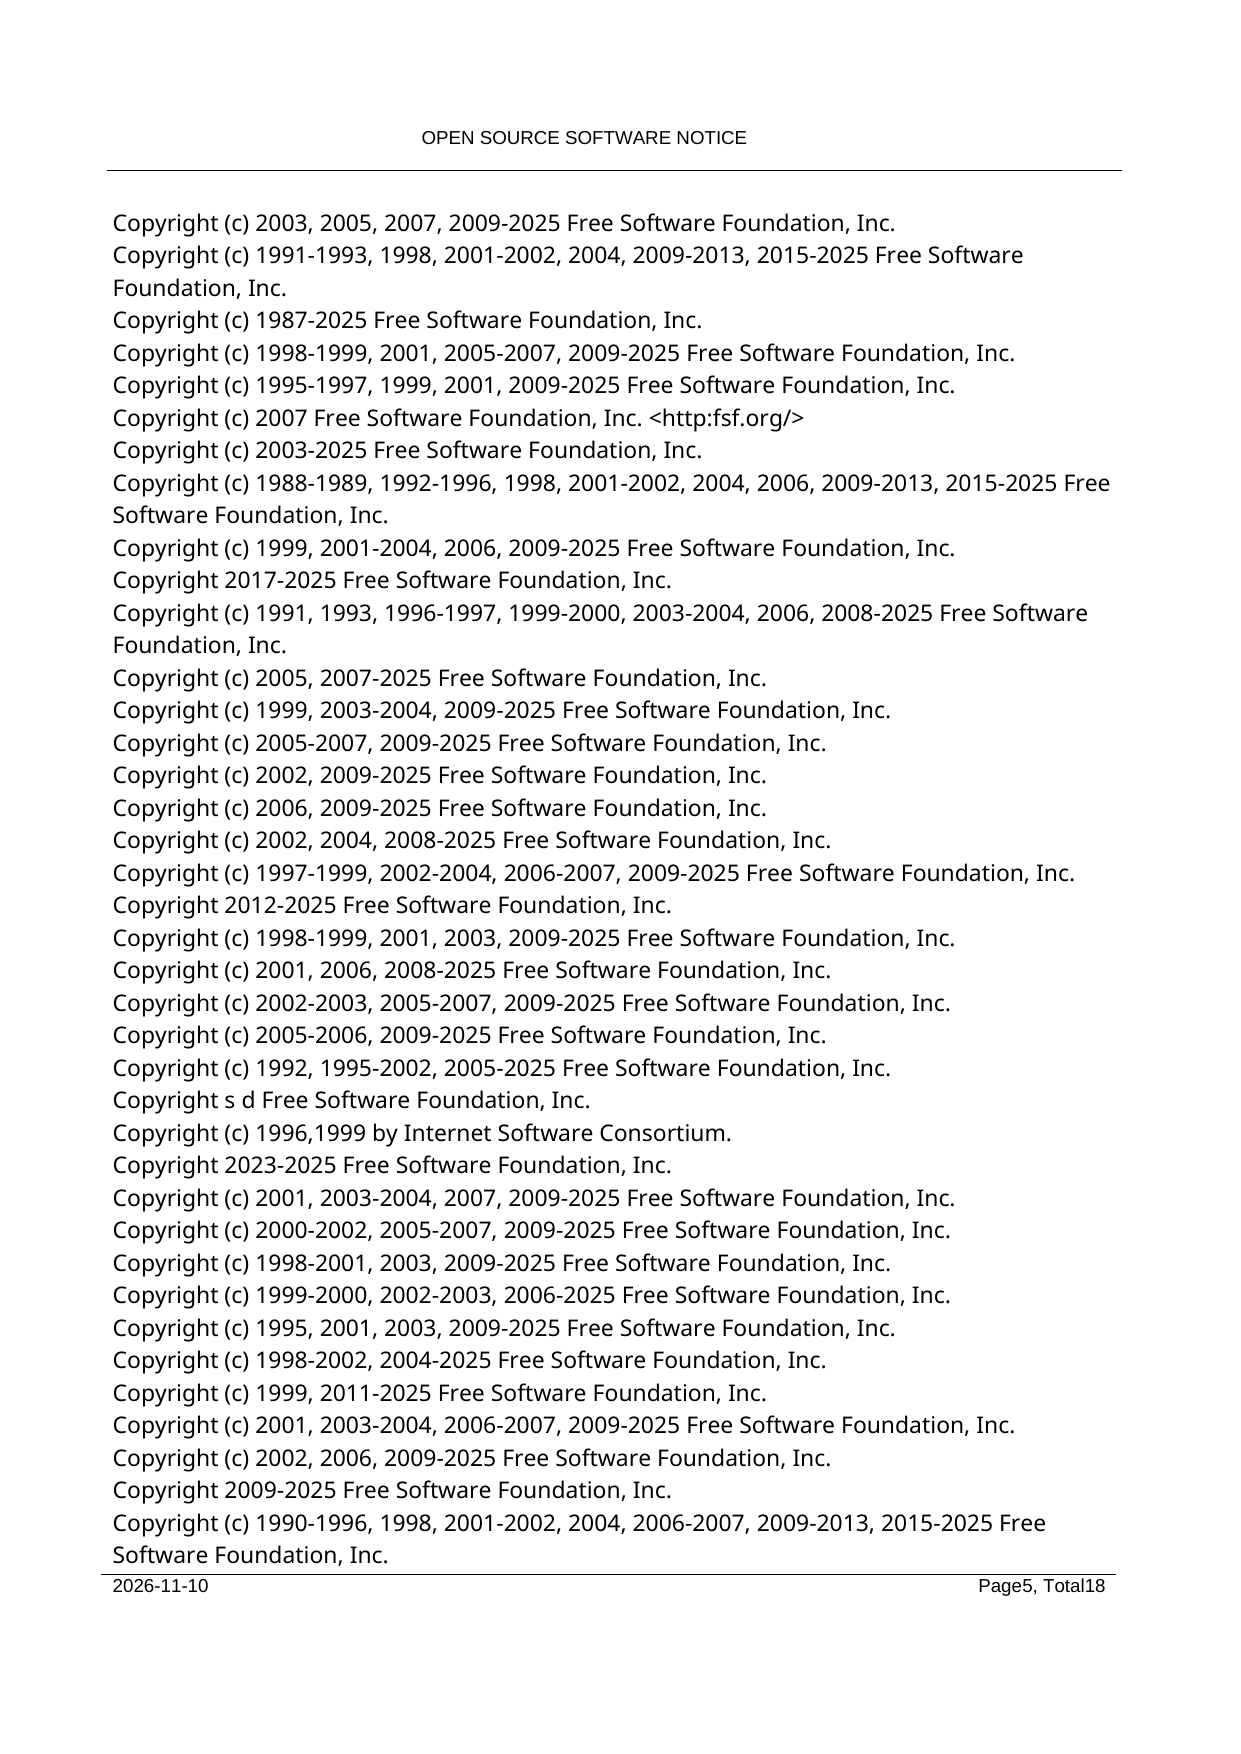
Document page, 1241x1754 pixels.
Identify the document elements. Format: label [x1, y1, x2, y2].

text [112, 206, 1128, 1571]
